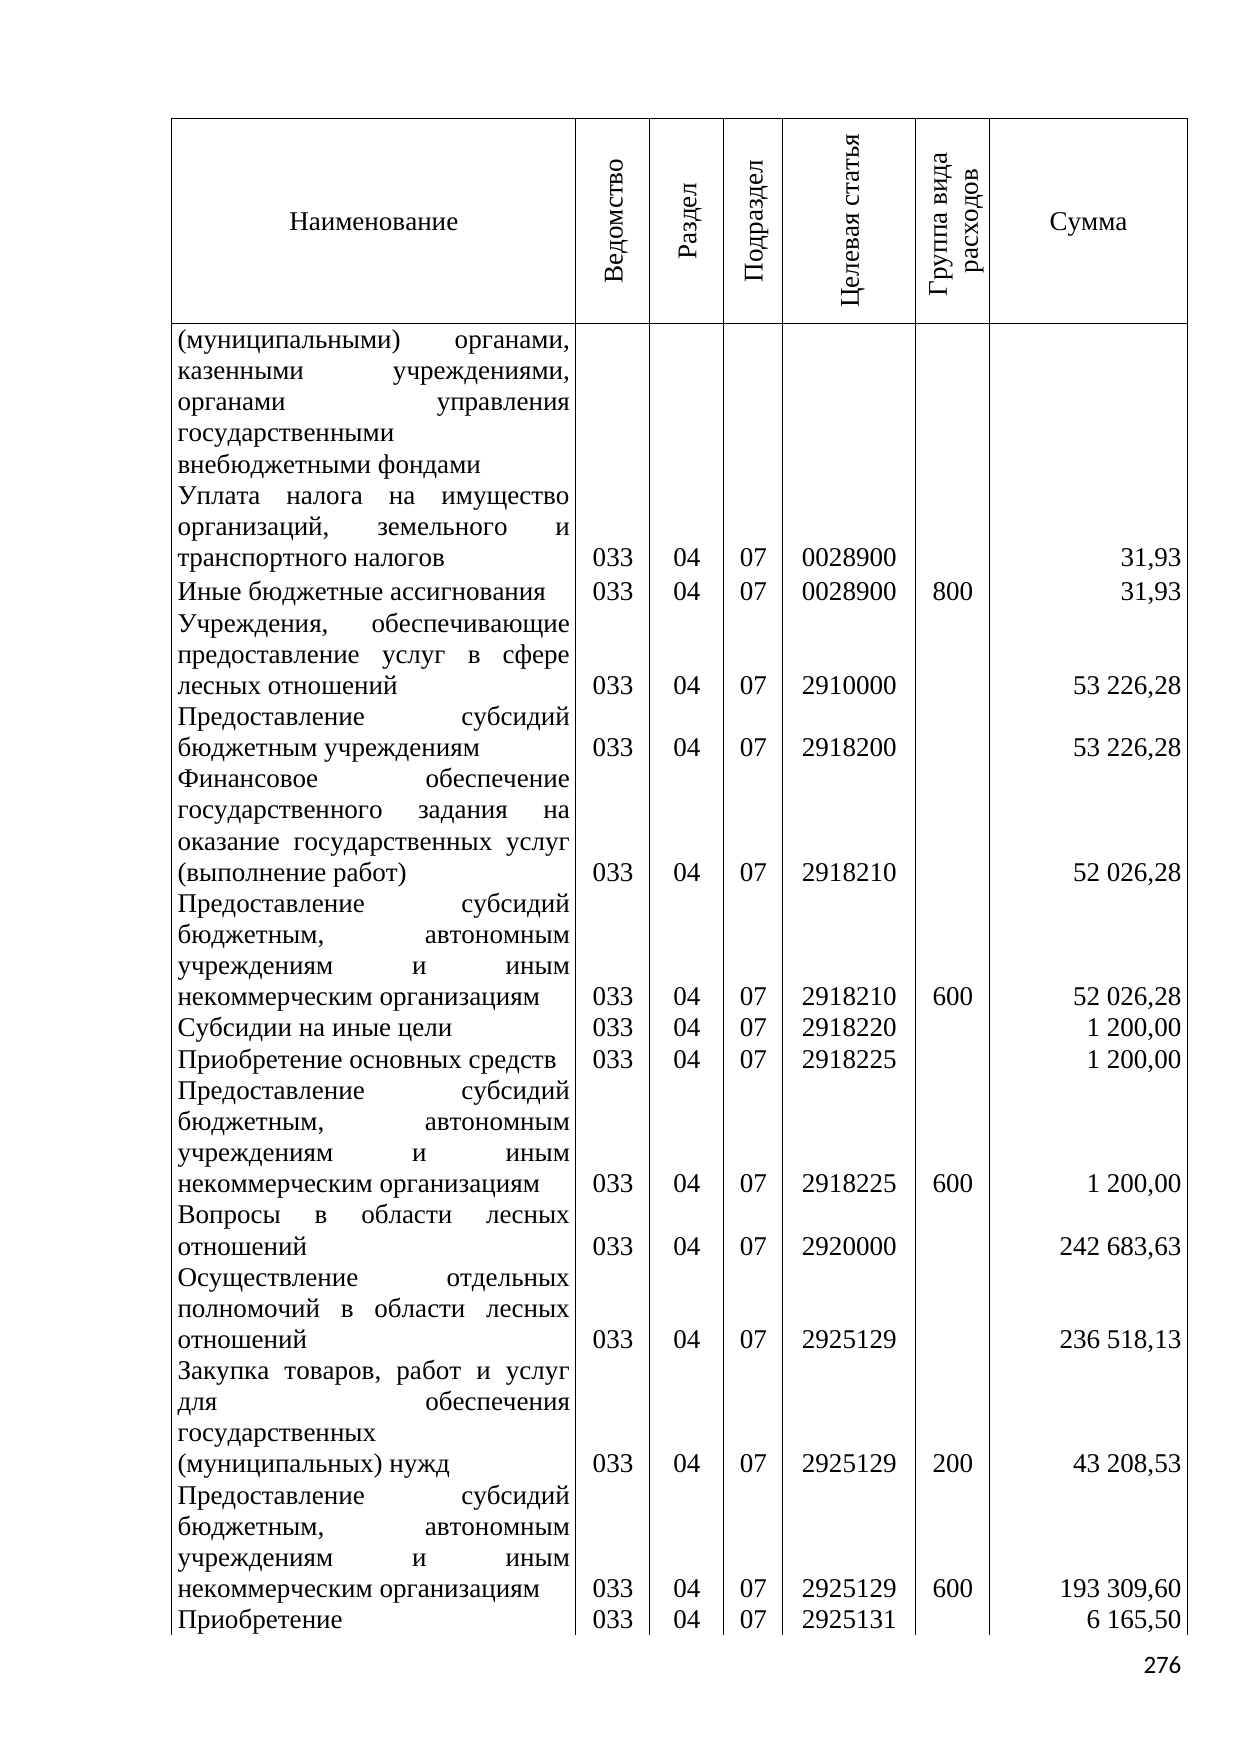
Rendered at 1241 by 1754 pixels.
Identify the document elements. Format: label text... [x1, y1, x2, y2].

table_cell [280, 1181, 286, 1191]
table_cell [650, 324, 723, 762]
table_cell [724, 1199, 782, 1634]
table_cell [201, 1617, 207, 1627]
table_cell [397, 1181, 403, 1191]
table_header Целевая статья [783, 119, 915, 323]
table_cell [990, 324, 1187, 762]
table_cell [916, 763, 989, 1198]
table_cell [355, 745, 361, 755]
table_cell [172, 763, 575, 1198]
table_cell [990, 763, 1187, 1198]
table_header Сумма [990, 119, 1187, 323]
table_header Раздел [650, 119, 723, 323]
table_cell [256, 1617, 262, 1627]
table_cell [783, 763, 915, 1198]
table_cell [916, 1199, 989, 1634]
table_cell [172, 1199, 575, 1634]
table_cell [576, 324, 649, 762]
table_header Наименование [172, 119, 575, 323]
table_header Подраздел [724, 119, 782, 323]
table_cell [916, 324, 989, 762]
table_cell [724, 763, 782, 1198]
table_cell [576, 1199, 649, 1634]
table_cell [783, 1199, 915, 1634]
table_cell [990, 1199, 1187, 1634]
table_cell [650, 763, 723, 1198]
table_header Группа вида расходов [916, 119, 989, 323]
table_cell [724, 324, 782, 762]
table_header Ведомство [576, 119, 649, 323]
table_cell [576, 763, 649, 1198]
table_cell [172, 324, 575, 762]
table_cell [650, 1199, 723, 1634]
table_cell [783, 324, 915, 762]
